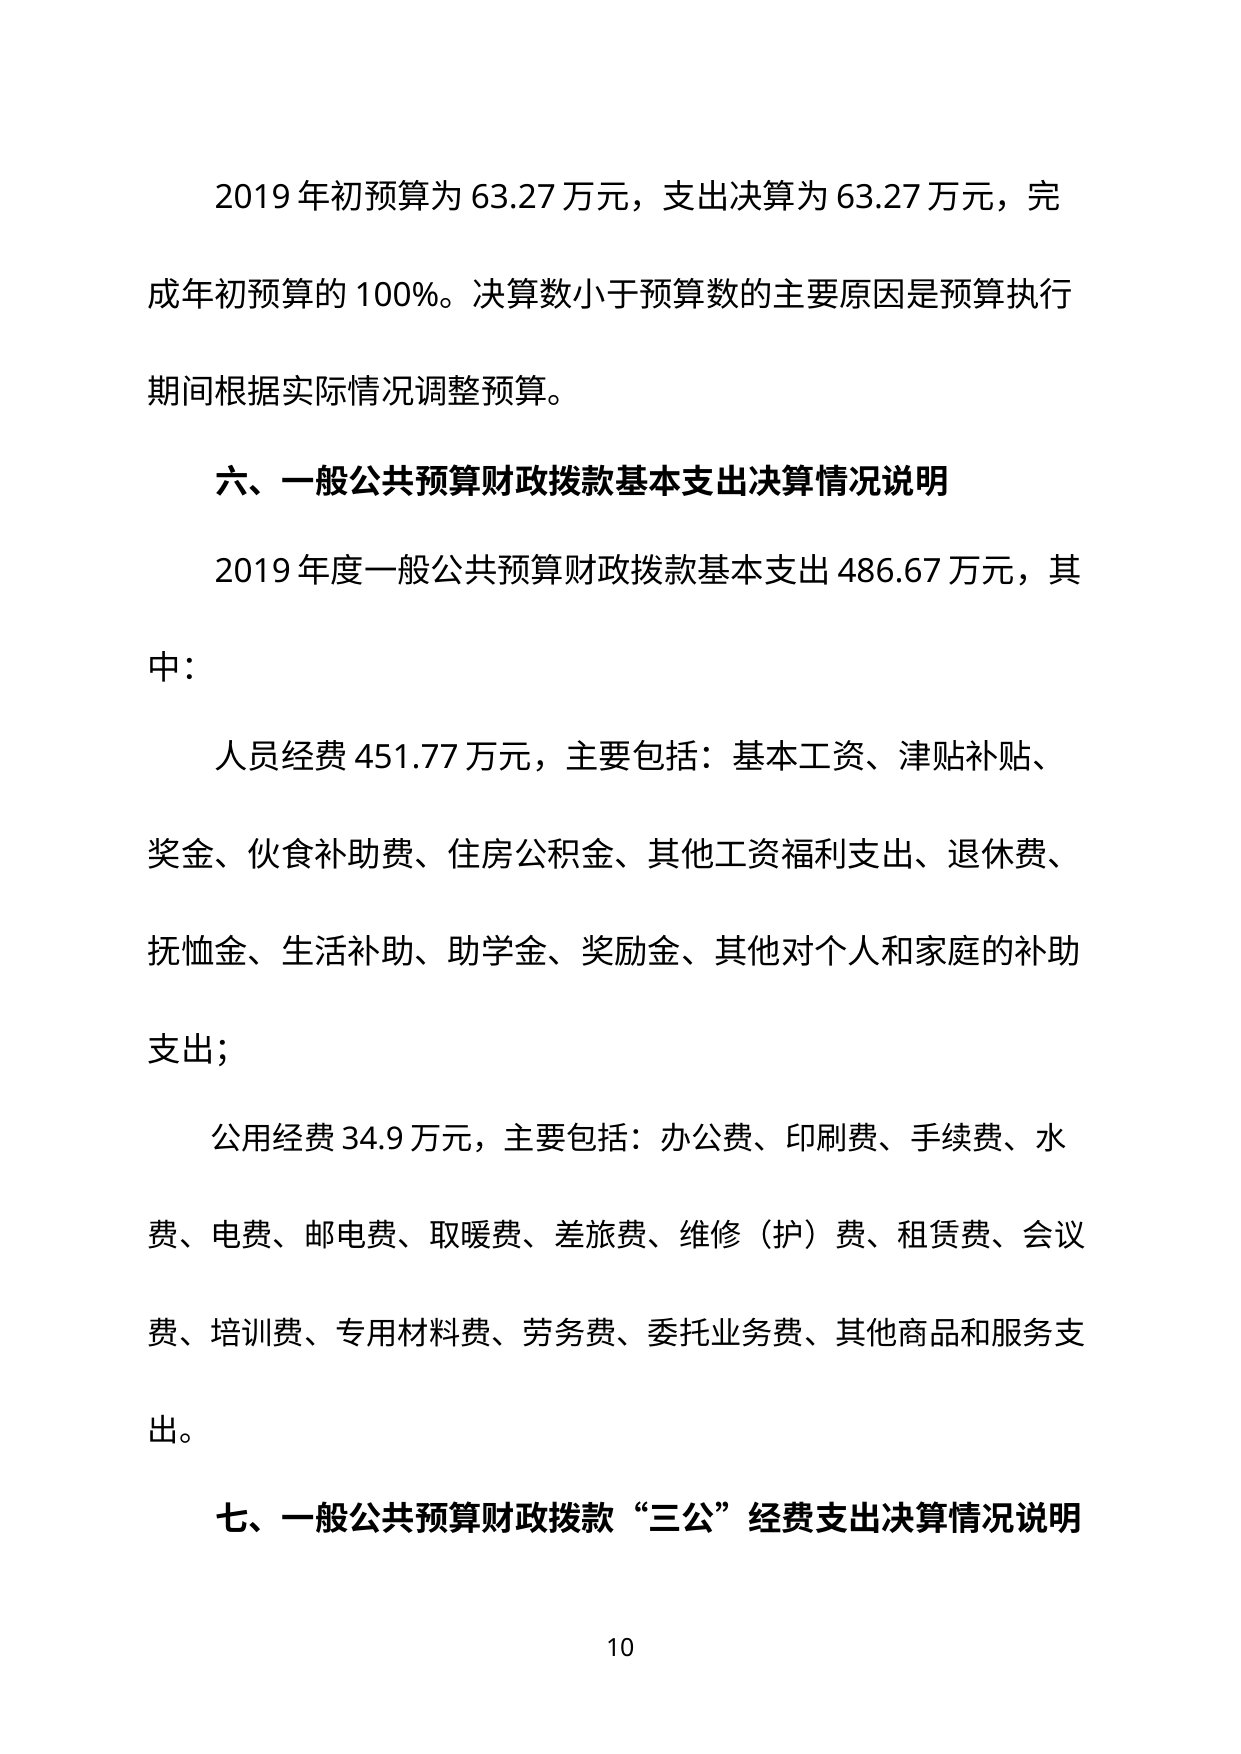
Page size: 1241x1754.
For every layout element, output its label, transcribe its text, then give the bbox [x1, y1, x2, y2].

list 公用经费34.9万元，主要包括：办公费、印刷费、手续费、水费、电费、邮电费、取暖费、差旅费、维修（护）费、租赁费、会议费、培训费、专用材料费、劳务费、委托业务费、其他商品和服务支出。 [148, 1103, 1092, 1461]
list 七、一般公共预算财政拨款“三公”经费支出决算情况说明 [148, 1483, 1092, 1548]
list 六、一般公共预算财政拨款基本支出决算情况说明 [148, 446, 1092, 511]
list 2019年初预算为63.27万元，支出决算为63.27万元，完成年初预算的100%。决算数小于预算数的主要原因是预算执行期间根据实际情况调整预算。 [148, 162, 1092, 422]
list 人员经费451.77万元，主要包括：基本工资、津贴补贴、奖金、伙食补助费、住房公积金、其他工资福利支出、退休费、抚恤金、生活补助、助学金、奖励金、其他对个人和家庭的补助支出； [148, 722, 1092, 1079]
list 2019年度一般公共预算财政拨款基本支出486.67万元，其中： [148, 535, 1092, 698]
